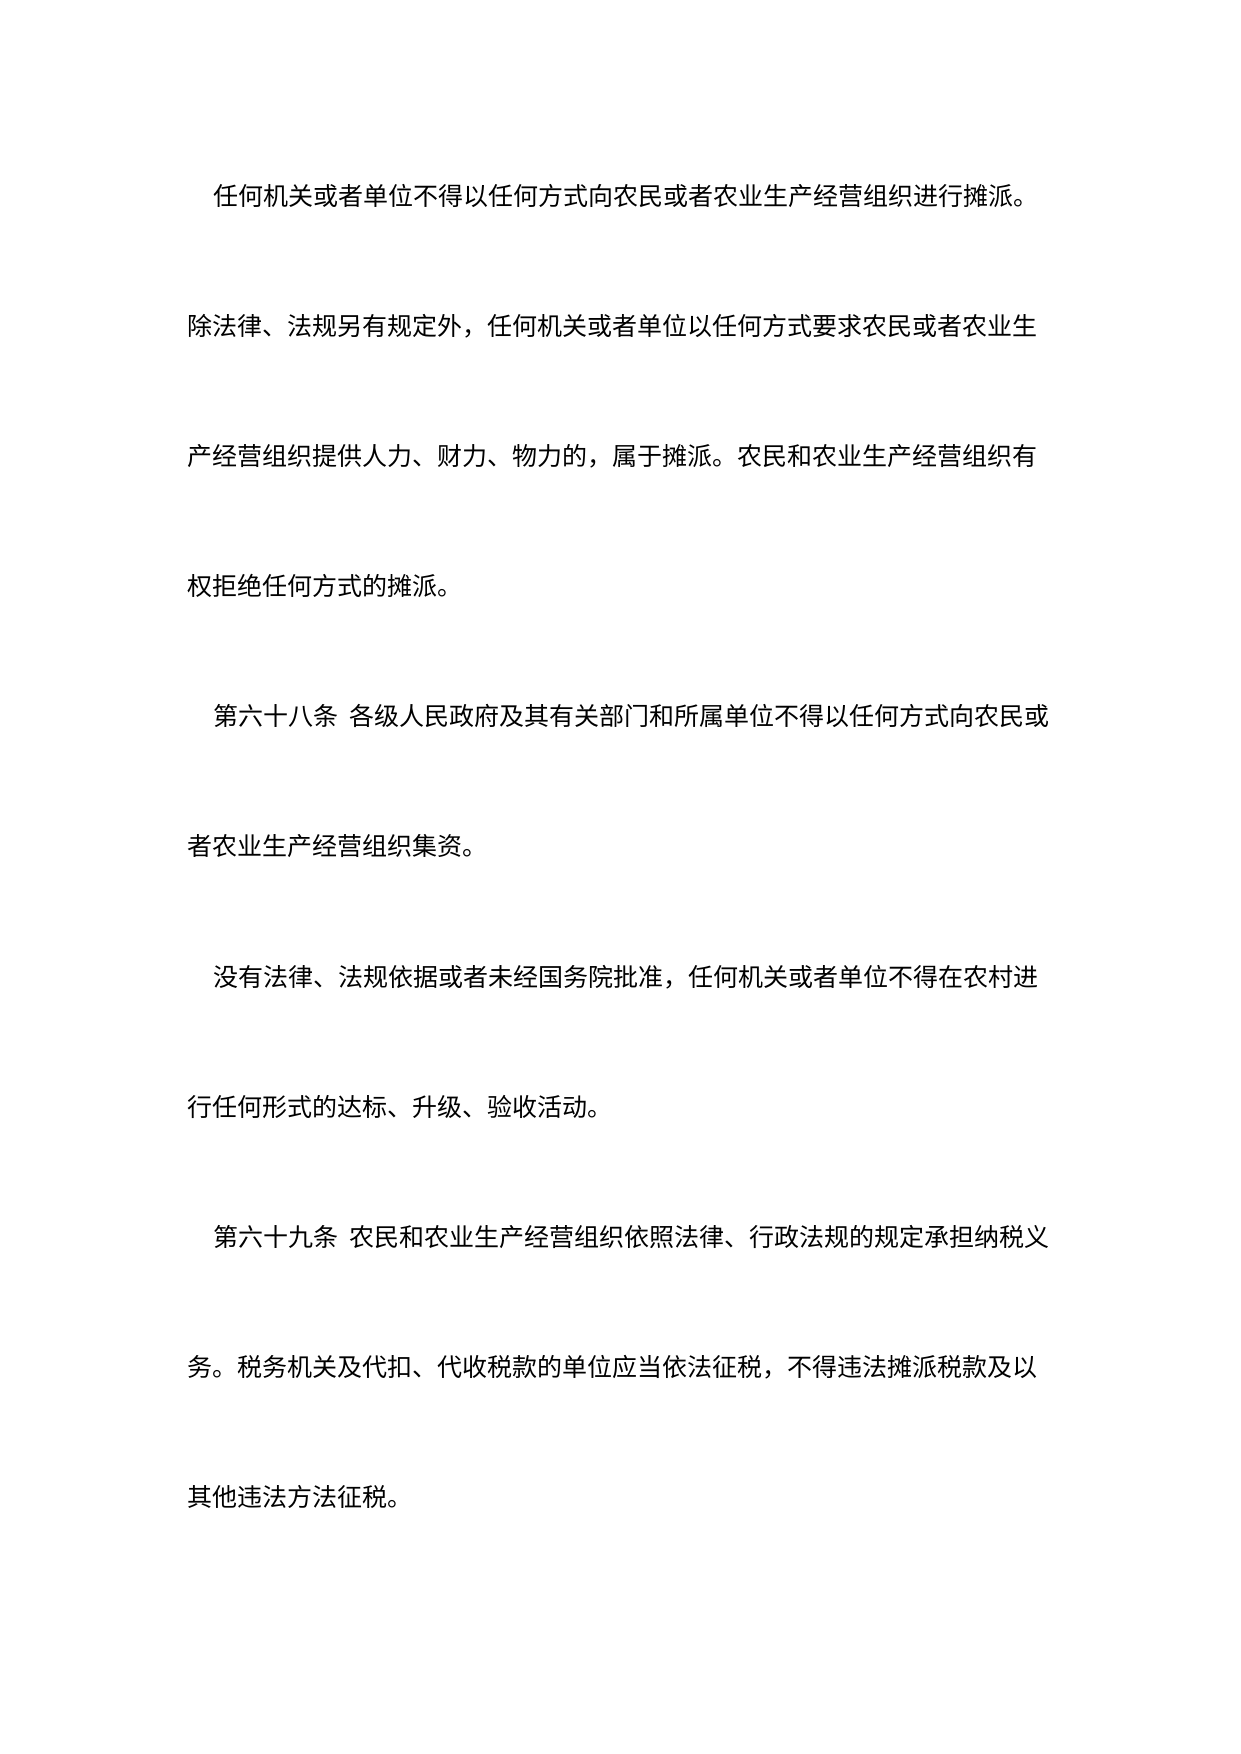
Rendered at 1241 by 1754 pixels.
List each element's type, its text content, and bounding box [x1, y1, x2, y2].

text 第六十八条 各级人民政府及其有关部门和所属单位不得以任何方式向农民或者农业生产经营组织集资。 [187, 682, 1053, 877]
text 没有法律、法规依据或者未经国务院批准，任何机关或者单位不得在农村进行任何形式的达标、升级、验收活动。 [187, 943, 1053, 1138]
text 任何机关或者单位不得以任何方式向农民或者农业生产经营组织进行摊派。除法律、法规另有规定外，任何机关或者单位以任何方式要求农民或者农业生产经营组织提供人力、财力、物力的，属于摊派。农民和农业生产经营组织有权拒绝任何方式的摊派。 [187, 162, 1053, 617]
text 第六十九条 农民和农业生产经营组织依照法律、行政法规的规定承担纳税义务。税务机关及代扣、代收税款的单位应当依法征税，不得违法摊派税款及以其他违法方法征税。 [187, 1203, 1053, 1528]
